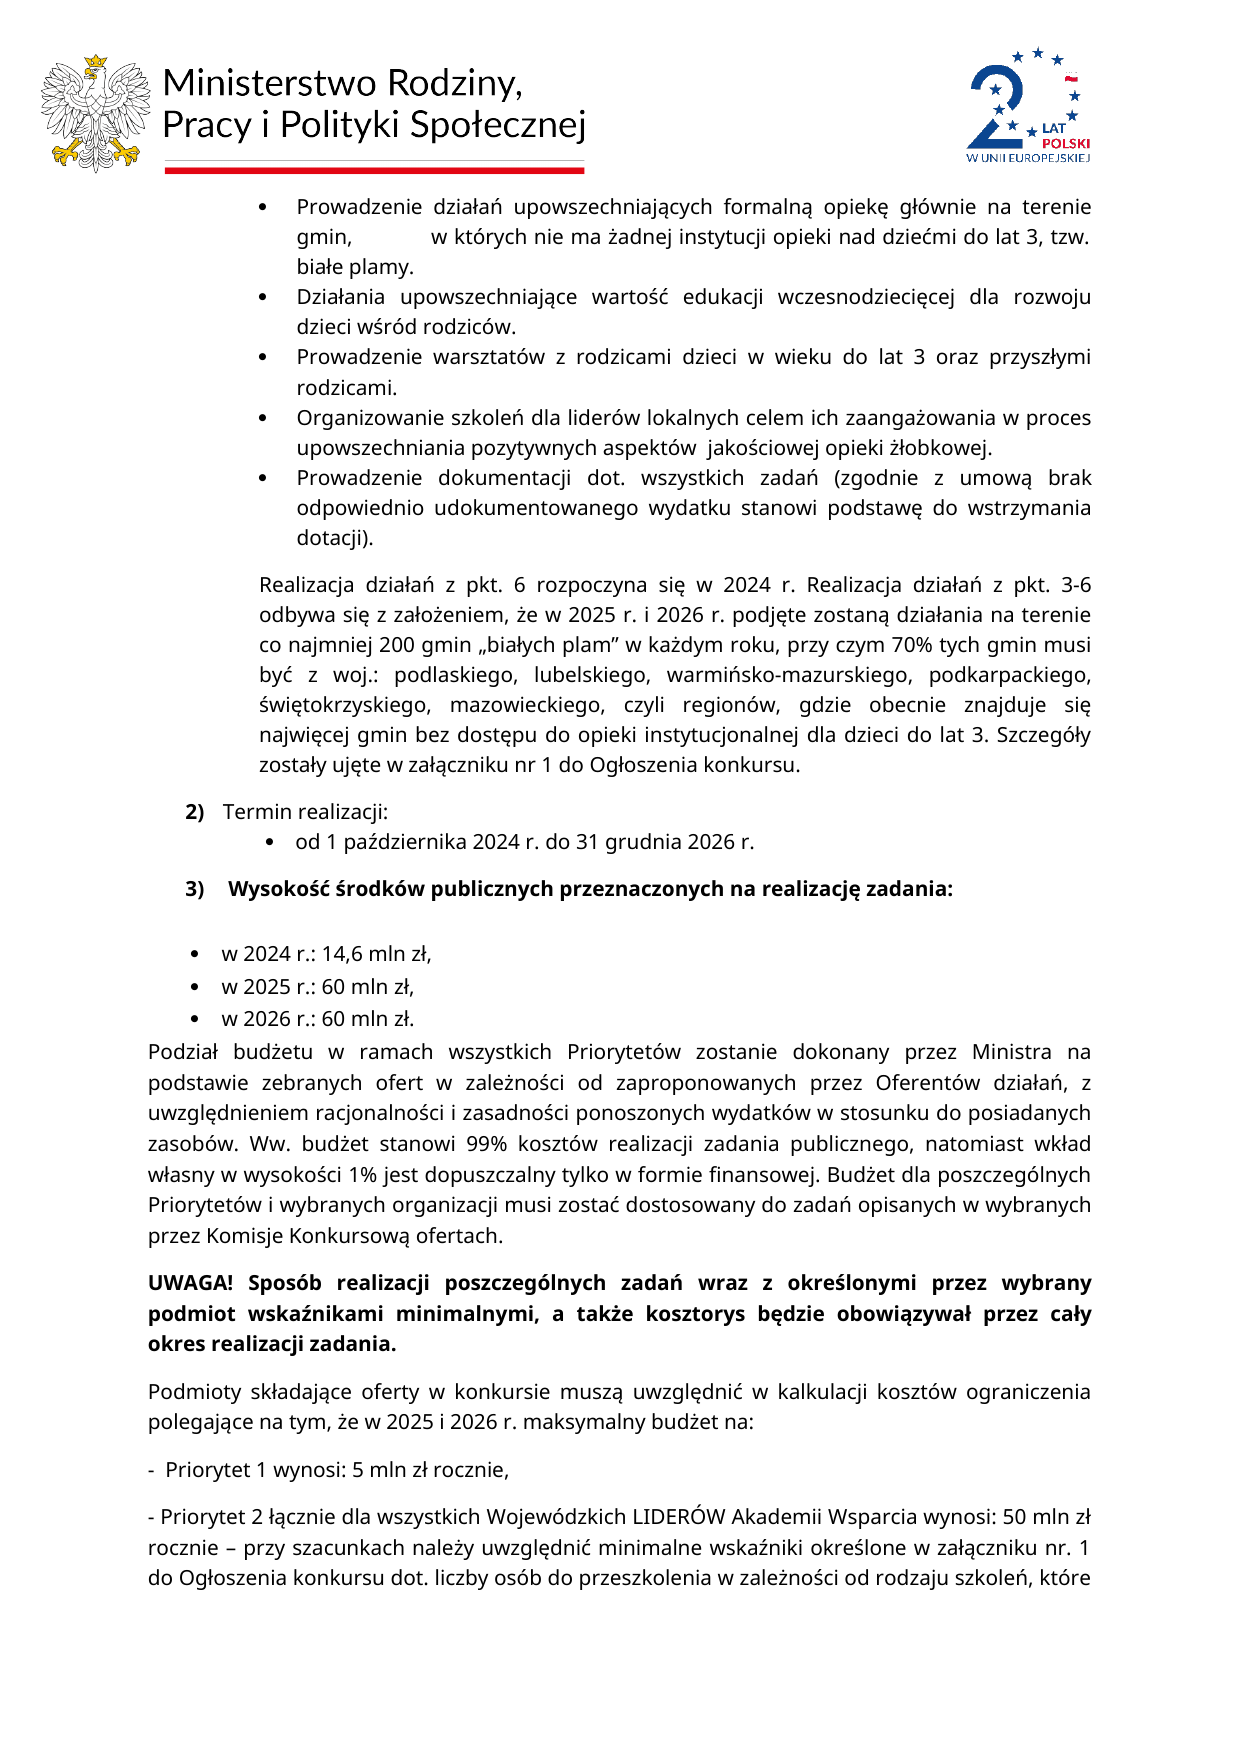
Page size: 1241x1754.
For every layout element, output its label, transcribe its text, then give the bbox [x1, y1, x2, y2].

list Prowadzenie warsztatów z rodzicami dzieci w wieku do lat 3 oraz przyszłymi rodzicami. [259, 342, 1093, 401]
text Podmioty składające oferty w konkursie muszą uwzględnić w kalkulacji kosztów ograniczenia polegające na tym, że w 2025 i 2026 r. maksymalny budżet na: [148, 1377, 1093, 1436]
list od 1 października 2024 r. do 31 grudnia 2026 r. [223, 827, 1093, 856]
list Organizowanie szkoleń dla liderów lokalnych celem ich zaangażowania w proces upowszechniania pozytywnych aspektów jakościowej opieki żłobkowej. [259, 403, 1093, 461]
list Działania upowszechniające wartość edukacji wczesnodziecięcej dla rozwoju dzieci wśród rodziców. [259, 282, 1093, 341]
text - Priorytet 1 wynosi: 5 mln zł rocznie, [148, 1455, 1093, 1483]
subtitle Wysokość środków publicznych przeznaczonych na realizację zadania: [185, 874, 1093, 903]
picture [31, 45, 591, 180]
list Prowadzenie dokumentacji dot. wszystkich zadań (zgodnie z umową brak odpowiednio udokumentowanego wydatku stanowi podstawę do wstrzymania dotacji). [259, 463, 1093, 552]
text Podział budżetu w ramach wszystkich Priorytetów zostanie dokonany przez Ministra na podstawie zebranych ofert w zależności od zaproponowanych przez Oferentów działań, z uwzględnieniem racjonalności i zasadności ponoszonych wydatków w stosunku do posiadanych zasobów. Ww. budżet stanowi 99% kosztów realizacji zadania publicznego, natomiast wkład własny w wysokości 1% jest dopuszczalny tylko w formie finansowej. Budżet dla poszczególnych Priorytetów i wybranych organizacji musi zostać dostosowany do zadań opisanych w wybranych przez Komisje Konkursową ofertach. [148, 1037, 1093, 1249]
text Realizacja działań z pkt. 6 rozpoczyna się w 2024 r. Realizacja działań z pkt. 3-6 odbywa się z założeniem, że w 2025 r. i 2026 r. podjęte zostaną działania na terenie co najmniej 200 gmin „białych plam” w każdym roku, przy czym 70% tych gmin musi być z woj.: podlaskiego, lubelskiego, warmińsko-mazurskiego, podkarpackiego, świętokrzyskiego, mazowieckiego, czyli regionów, gdzie obecnie znajduje się najwięcej gmin bez dostępu do opieki instytucjonalnej dla dzieci do lat 3. Szczegóły zostały ujęte w załączniku nr 1 do Ogłoszenia konkursu. [259, 570, 1093, 779]
subtitle w 2026 r.: 60 mln zł. [148, 1004, 1093, 1033]
text UWAGA! Sposób realizacji poszczególnych zadań wraz z określonymi przez wybrany podmiot wskaźnikami minimalnymi, a także kosztorys będzie obowiązywał przez cały okres realizacji zadania. [148, 1268, 1093, 1358]
subtitle w 2024 r.: 14,6 mln zł, [148, 939, 1093, 968]
list Prowadzenie działań upowszechniających formalną opiekę głównie na terenie gmin, w których nie ma żadnej instytucji opieki nad dziećmi do lat 3, tzw. białe plamy. [259, 192, 1093, 281]
list Termin realizacji: [185, 797, 1093, 826]
subtitle w 2025 r.: 60 mln zł, [148, 972, 1093, 1000]
picture [947, 27, 1108, 181]
